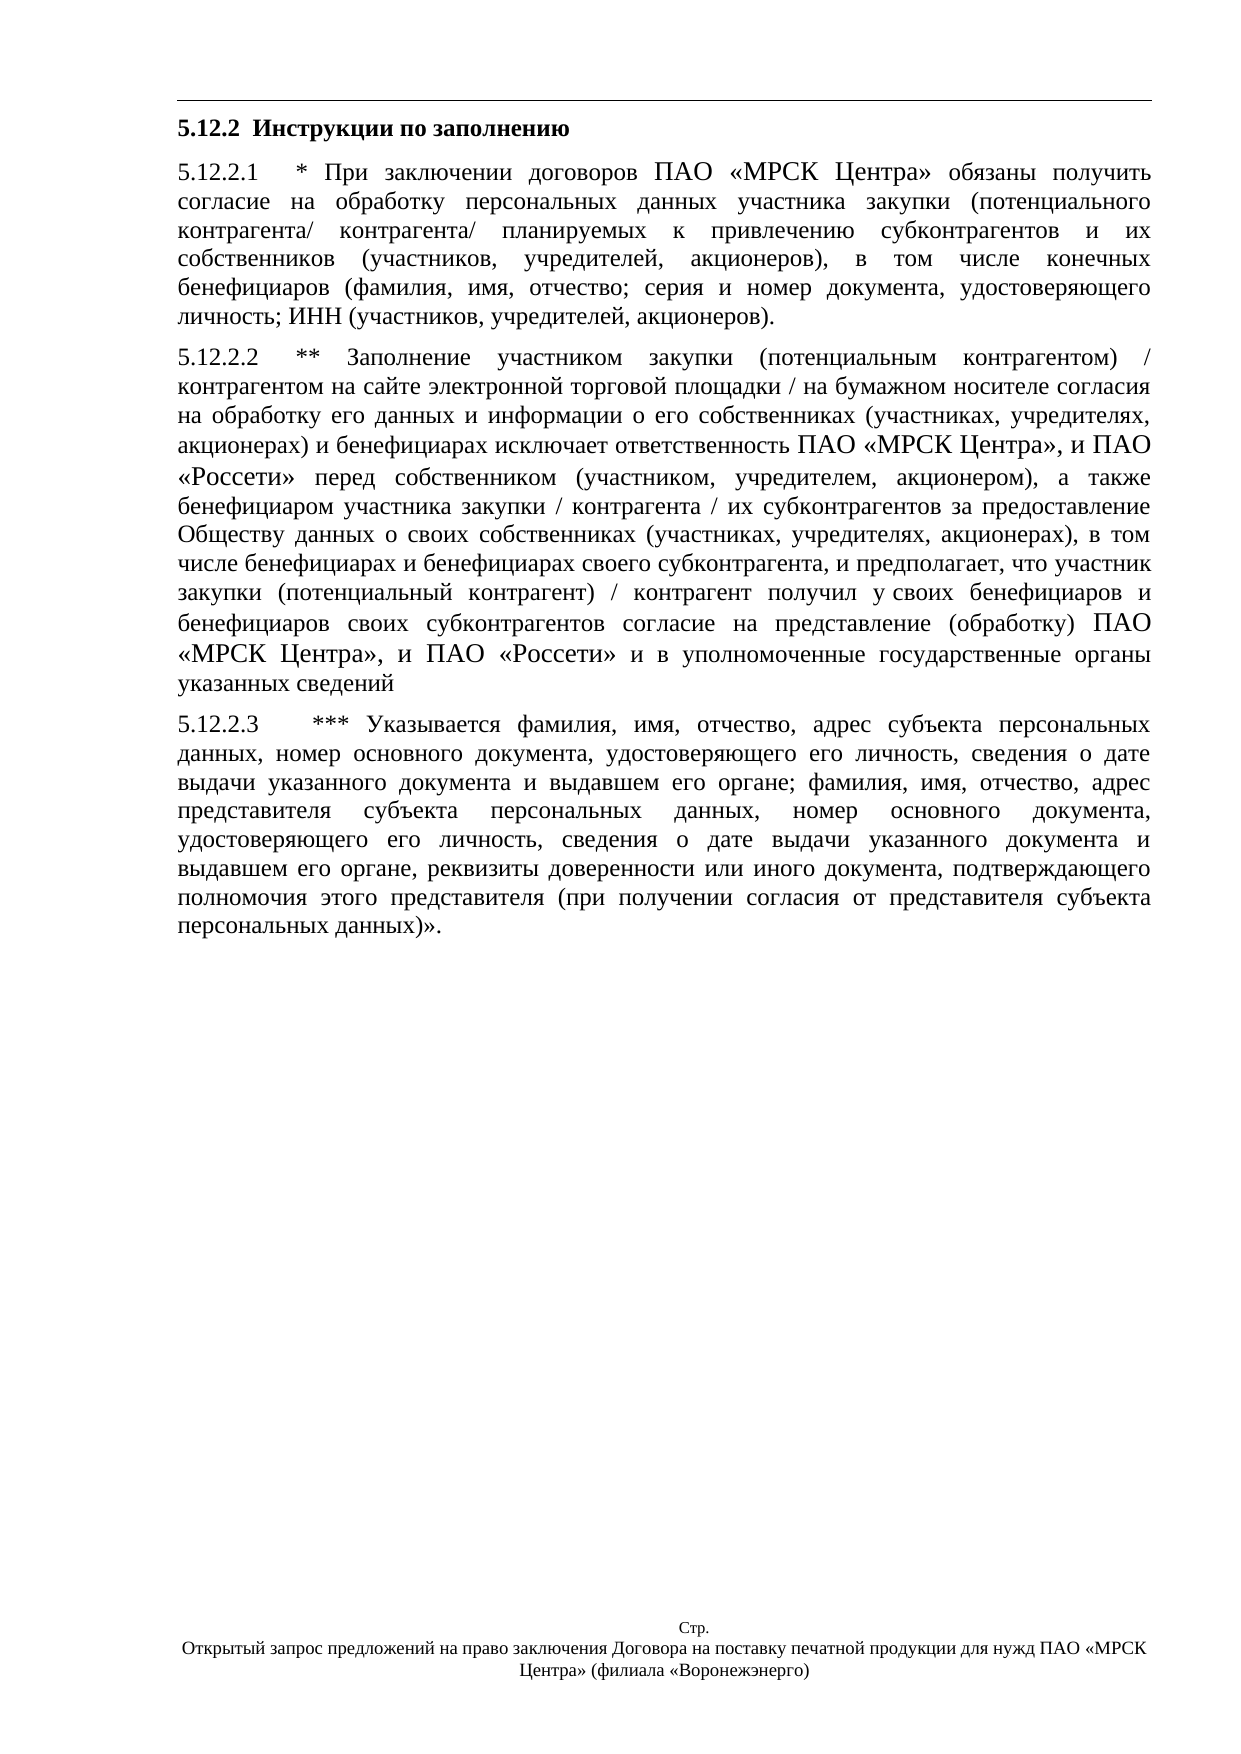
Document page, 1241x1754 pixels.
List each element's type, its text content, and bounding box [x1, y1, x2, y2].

subtitle Инструкции по заполнению [177, 113, 1152, 142]
list ** Заполнение участником закупки (потенциальным контрагентом) / контрагентом на сайте электронной торговой площадки / на бумажном носителе согласия на обработку его данных и информации о его собственниках (участниках, учредителях, акционерах) и бенефициарах исключает ответственность ПАО «МРСК Центра», и ПАО «Россети» перед собственником (участником, учредителем, акционером), а также бенефициаром участника закупки / контрагента / их субконтрагентов за предоставление Обществу данных о своих собственниках (участниках, учредителях, акционерах), в том числе бенефициарах и бенефициарах своего субконтрагента, и предполагает, что участник закупки (потенциальный контрагент) / контрагент получил у своих бенефициаров и бенефициаров своих субконтрагентов согласие на представление (обработку) ПАО «МРСК Центра», и ПАО «Россети» и в уполномоченные государственные органы указанных сведений [177, 342, 1152, 697]
list *** Указывается фамилия, имя, отчество, адрес субъекта персональных данных, номер основного документа, удостоверяющего его личность, сведения о дате выдачи указанного документа и выдавшем его органе; фамилия, имя, отчество, адрес представителя субъекта персональных данных, номер основного документа, удостоверяющего его личность, сведения о дате выдачи указанного документа и выдавшем его органе, реквизиты доверенности или иного документа, подтверждающего полномочия этого представителя (при получении согласия от представителя субъекта персональных данных)». [177, 709, 1152, 939]
list * При заключении договоров ПАО «МРСК Центра» обязаны получить согласие на обработку персональных данных участника закупки (потенциального контрагента/ контрагента/ планируемых к привлечению субконтрагентов и их собственников (участников, учредителей, акционеров), в том числе конечных бенефициаров (фамилия, имя, отчество; серия и номер документа, удостоверяющего личность; ИНН (участников, учредителей, акционеров). [177, 155, 1152, 330]
